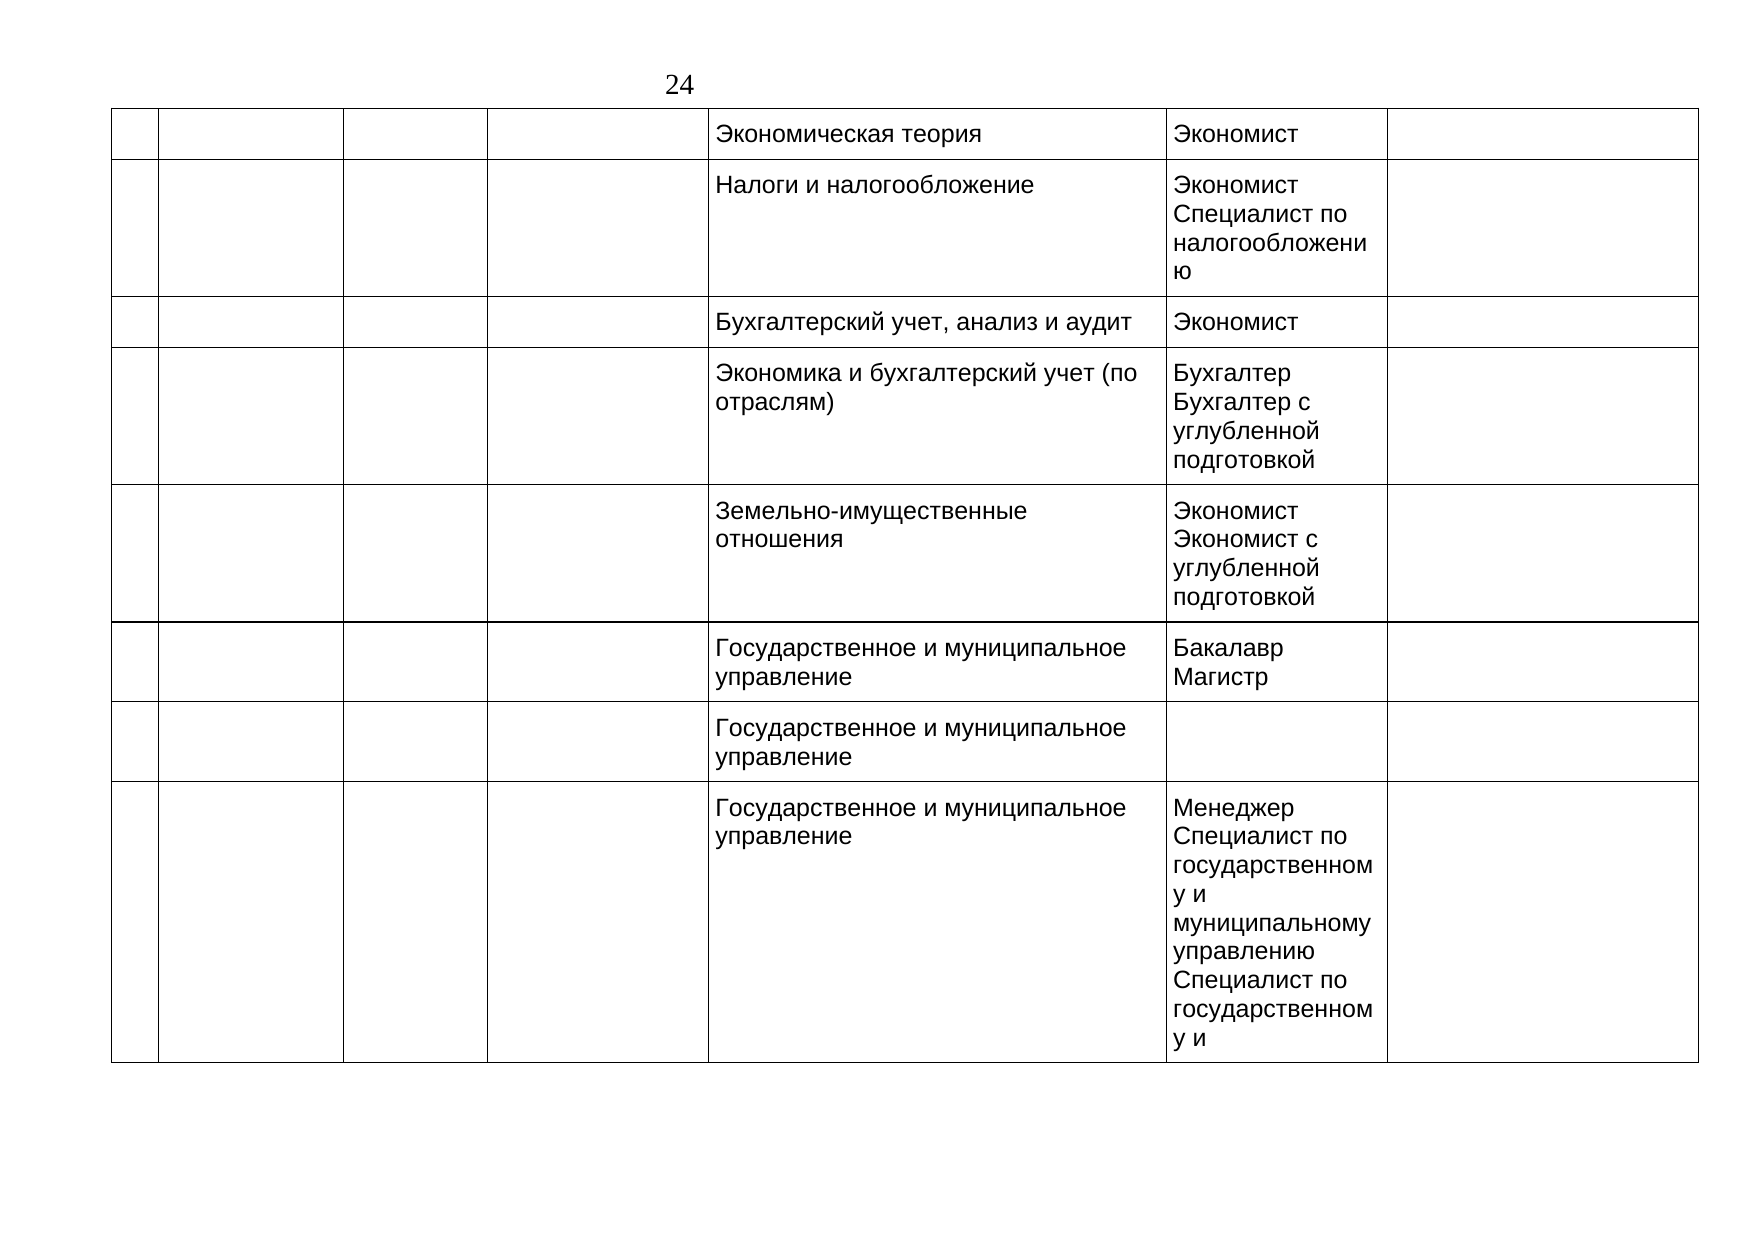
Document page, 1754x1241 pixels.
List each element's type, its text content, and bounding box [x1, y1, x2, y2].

table_cell [159, 782, 343, 1062]
table_cell [344, 623, 487, 701]
table_cell [1388, 702, 1698, 781]
table_cell [1388, 297, 1698, 347]
table_cell [488, 485, 708, 621]
table_cell [344, 297, 487, 347]
table_cell [112, 485, 158, 621]
table_cell [344, 782, 487, 1062]
table_cell [1388, 485, 1698, 621]
table_cell Земельно-имущественные отношения [709, 485, 1166, 621]
table_cell [1388, 348, 1698, 484]
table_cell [1167, 782, 1387, 1062]
table_cell [1167, 702, 1387, 781]
table_cell Налоги и налогообложение [709, 160, 1166, 296]
table_cell [159, 109, 343, 158]
table_cell [159, 297, 343, 347]
table_cell [159, 623, 343, 701]
table_cell [344, 702, 487, 781]
table_cell [112, 623, 158, 701]
table_cell Экономическая теория [709, 109, 1166, 158]
table_cell [1388, 109, 1698, 158]
table_cell [344, 160, 487, 296]
table_cell [488, 623, 708, 701]
table_cell [344, 348, 487, 484]
table_cell Экономист Специалист по налогообложению [1167, 160, 1387, 296]
table_cell Государственное и муниципальное управление [709, 623, 1166, 701]
table_cell [1388, 623, 1698, 701]
table_cell [159, 160, 343, 296]
table_cell Бухгалтерский учет, анализ и аудит [709, 297, 1166, 347]
table_cell [159, 348, 343, 484]
table_cell [344, 109, 487, 158]
table_cell Государственное и муниципальное управление [709, 702, 1166, 781]
table_cell [112, 702, 158, 781]
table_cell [709, 782, 1166, 1062]
table_cell [488, 160, 708, 296]
table_cell Бухгалтер Бухгалтер с углубленной подготовкой [1167, 348, 1387, 484]
table_cell [112, 109, 158, 158]
table_cell [1388, 160, 1698, 296]
table_cell [112, 348, 158, 484]
table_cell Бакалавр Магистр [1167, 623, 1387, 701]
table_cell [488, 782, 708, 1062]
table_cell [488, 297, 708, 347]
table_cell [488, 348, 708, 484]
table_cell [112, 297, 158, 347]
table_cell Экономист [1167, 297, 1387, 347]
table_cell [159, 702, 343, 781]
table_cell [112, 782, 158, 1062]
table_cell [159, 485, 343, 621]
table_cell [488, 109, 708, 158]
table_cell [344, 485, 487, 621]
table_cell [112, 160, 158, 296]
table_cell Экономист Экономист с углубленной подготовкой [1167, 485, 1387, 621]
table_cell [488, 702, 708, 781]
table_cell Экономика и бухгалтерский учет (по отраслям) [709, 348, 1166, 484]
table_cell Экономист [1167, 109, 1387, 158]
table_cell [1388, 782, 1698, 1062]
